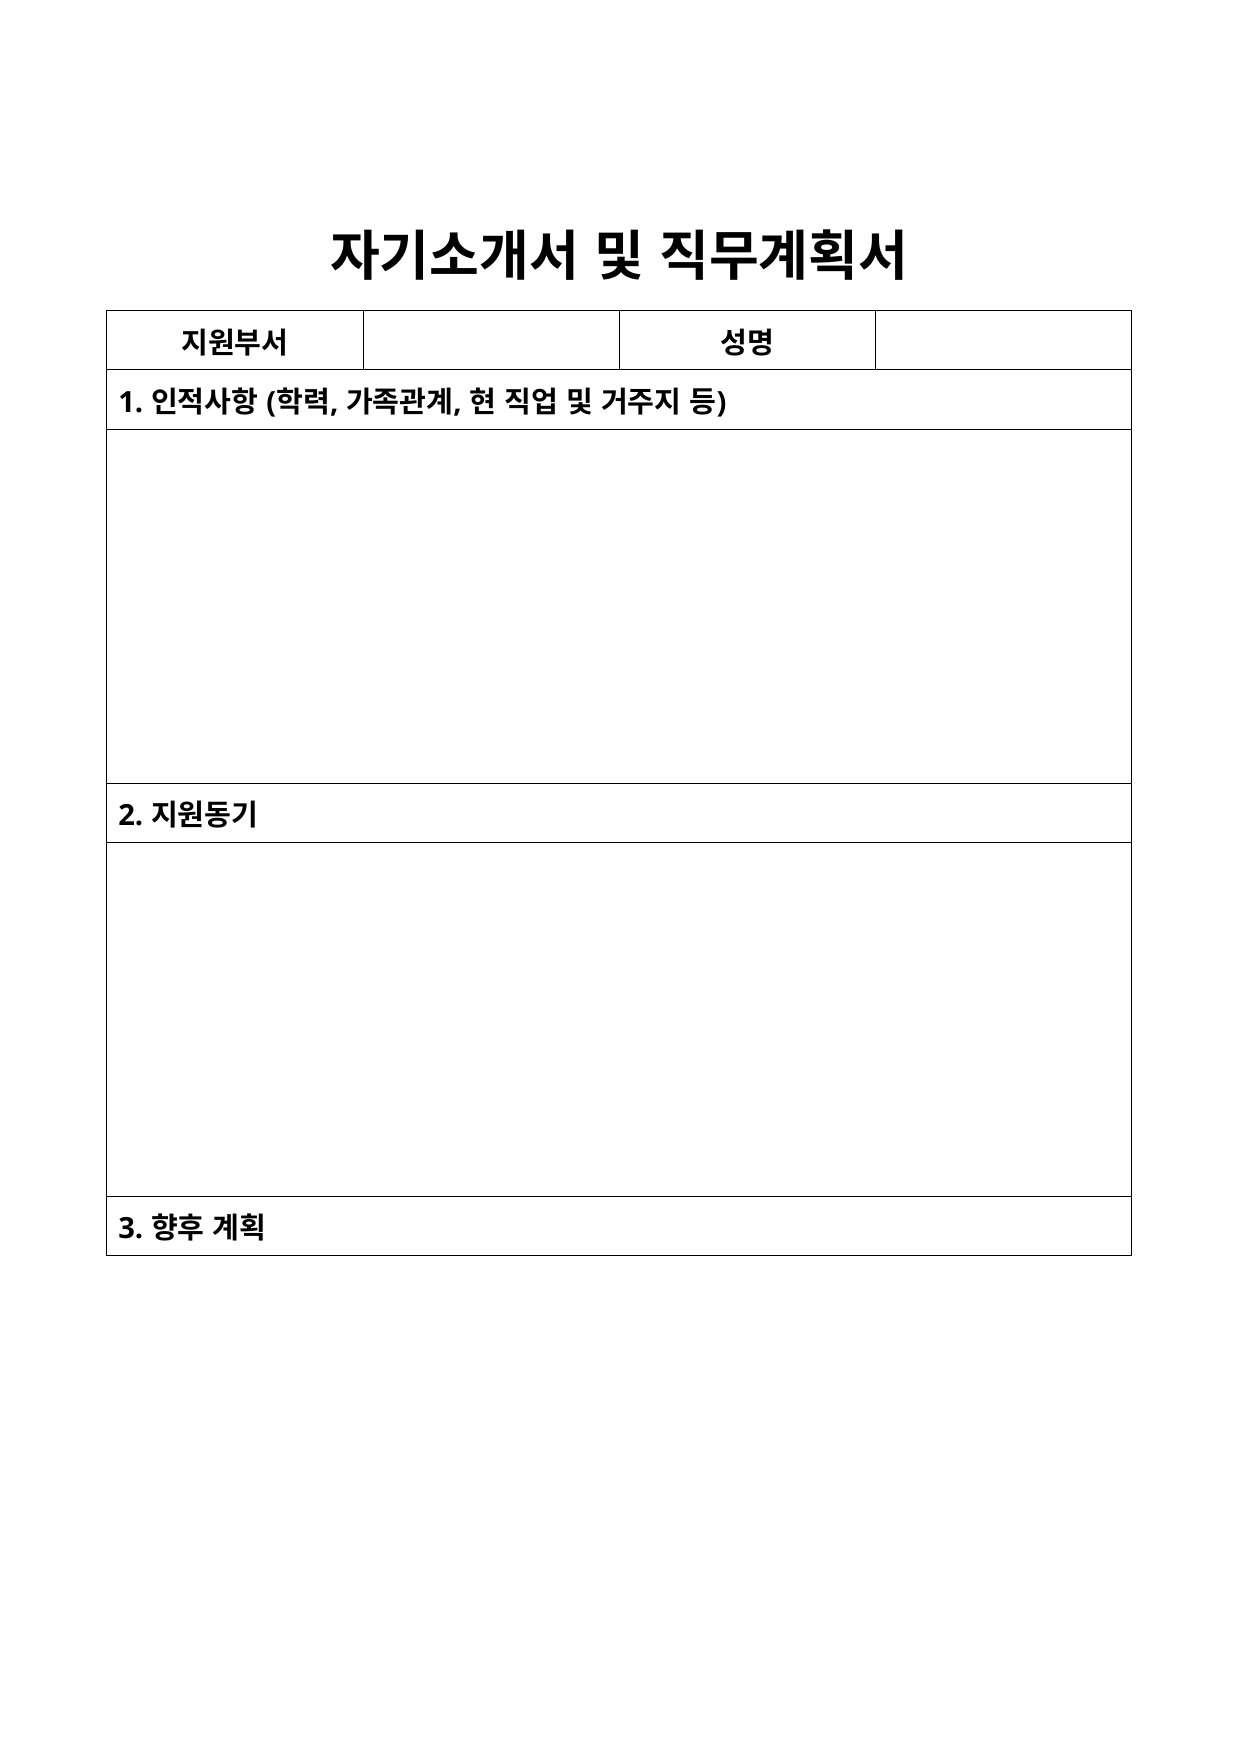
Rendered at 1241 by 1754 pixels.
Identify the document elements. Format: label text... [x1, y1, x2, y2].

table_cell 2. 지원동기 [107, 784, 1131, 842]
table_cell [876, 311, 1131, 369]
table_cell 성명 [620, 311, 875, 369]
table_cell [364, 311, 619, 369]
table_cell 지원부서 [107, 311, 363, 369]
table_cell [107, 430, 1131, 783]
table_cell 3. 향후 계획 [107, 1197, 1131, 1255]
table_cell [107, 843, 1131, 1196]
table_cell 1. 인적사항 (학력, 가족관계, 현 직업 및 거주지 등) [107, 370, 1131, 428]
table_header 자기소개서 및 직무계획서 [107, 193, 1131, 310]
